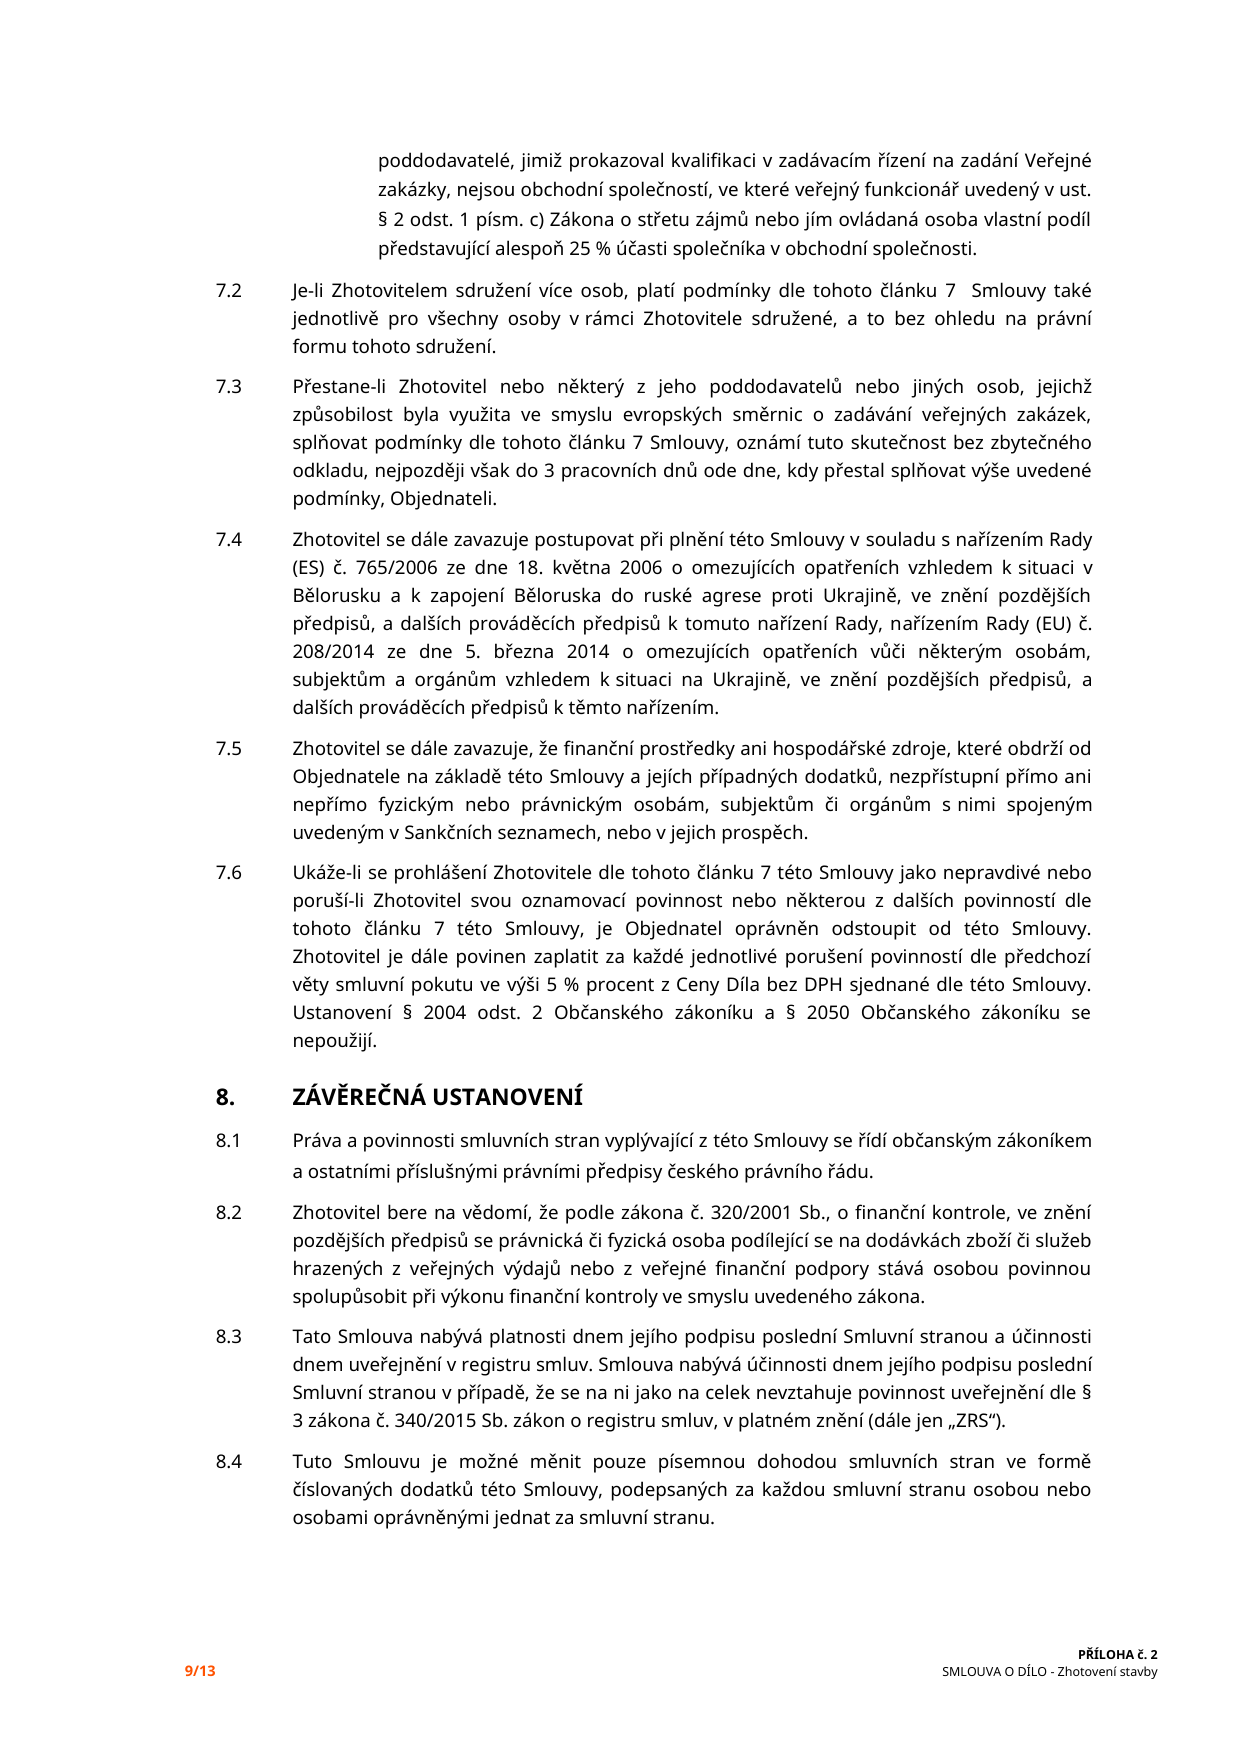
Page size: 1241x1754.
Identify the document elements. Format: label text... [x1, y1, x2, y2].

text Je-li Zhotovitelem sdružení více osob, platí podmínky dle tohoto článku 7 Smlouvy také jednotlivě pro všechny osoby v rámci Zhotovitele sdružené, a to bez ohledu na právní formu tohoto sdružení. [216, 277, 1093, 359]
text Zhotovitel bere na vědomí, že podle zákona č. 320/2001 Sb., o finanční kontrole, ve znění pozdějších předpisů se právnická či fyzická osoba podílející se na dodávkách zboží či služeb hrazených z veřejných výdajů nebo z veřejné finanční podpory stává osobou povinnou spolupůsobit při výkonu finanční kontroly ve smyslu uvedeného zákona. [216, 1199, 1093, 1308]
text Práva a povinnosti smluvních stran vyplývající z této Smlouvy se řídí občanským zákoníkem a ostatními příslušnými právními předpisy českého právního řádu. [216, 1127, 1093, 1184]
text Tato Smlouva nabývá platnosti dnem jejího podpisu poslední Smluvní stranou a účinnosti dnem uveřejnění v registru smluv. Smlouva nabývá účinnosti dnem jejího podpisu poslední Smluvní stranou v případě, že se na ni jako na celek nevztahuje povinnost uveřejnění dle § 3 zákona č. 340/2015 Sb. zákon o registru smluv, v platném znění (dále jen „ZRS“). [216, 1323, 1093, 1433]
text Přestane-li Zhotovitel nebo některý z jeho poddodavatelů nebo jiných osob, jejichž způsobilost byla využita ve smyslu evropských směrnic o zadávání veřejných zakázek, splňovat podmínky dle tohoto článku 7 Smlouvy, oznámí tuto skutečnost bez zbytečného odkladu, nejpozději však do 3 pracovních dnů ode dne, kdy přestal splňovat výše uvedené podmínky, Objednateli. [216, 374, 1093, 511]
text Tuto Smlouvu je možné měnit pouze písemnou dohodou smluvních stran ve formě číslovaných dodatků této Smlouvy, podepsaných za každou smluvní stranu osobou nebo osobami oprávněnými jednat za smluvní stranu. [216, 1448, 1093, 1530]
text Ukáže-li se prohlášení Zhotovitele dle tohoto článku 7 této Smlouvy jako nepravdivé nebo poruší-li Zhotovitel svou oznamovací povinnost nebo některou z dalších povinností dle tohoto článku 7 této Smlouvy, je Objednatel oprávněn odstoupit od této Smlouvy. Zhotovitel je dále povinen zaplatit za každé jednotlivé porušení povinností dle předchozí věty smluvní pokutu ve výši 5 % procent z Ceny Díla bez DPH sjednané dle této Smlouvy. Ustanovení § 2004 odst. 2 Občanského zákoníku a § 2050 Občanského zákoníku se nepoužijí. [216, 859, 1093, 1053]
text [334, 147, 1093, 261]
text ZÁVĚREČNÁ USTANOVENÍ [216, 1081, 1093, 1112]
text Zhotovitel se dále zavazuje postupovat při plnění této Smlouvy v souladu s nařízením Rady (ES) č. 765/2006 ze dne 18. května 2006 o omezujících opatřeních vzhledem k situaci v Bělorusku a k zapojení Běloruska do ruské agrese proti Ukrajině, ve znění pozdějších předpisů, a dalších prováděcích předpisů k tomuto nařízení Rady, nařízením Rady (EU) č. 208/2014 ze dne 5. března 2014 o omezujících opatřeních vůči některým osobám, subjektům a orgánům vzhledem k situaci na Ukrajině, ve znění pozdějších předpisů, a dalších prováděcích předpisů k těmto nařízením. [216, 526, 1093, 720]
text Zhotovitel se dále zavazuje, že finanční prostředky ani hospodářské zdroje, které obdrží od Objednatele na základě této Smlouvy a jejích případných dodatků, nezpřístupní přímo ani nepřímo fyzickým nebo právnickým osobám, subjektům či orgánům s nimi spojeným uvedeným v Sankčních seznamech, nebo v jejich prospěch. [216, 735, 1093, 844]
